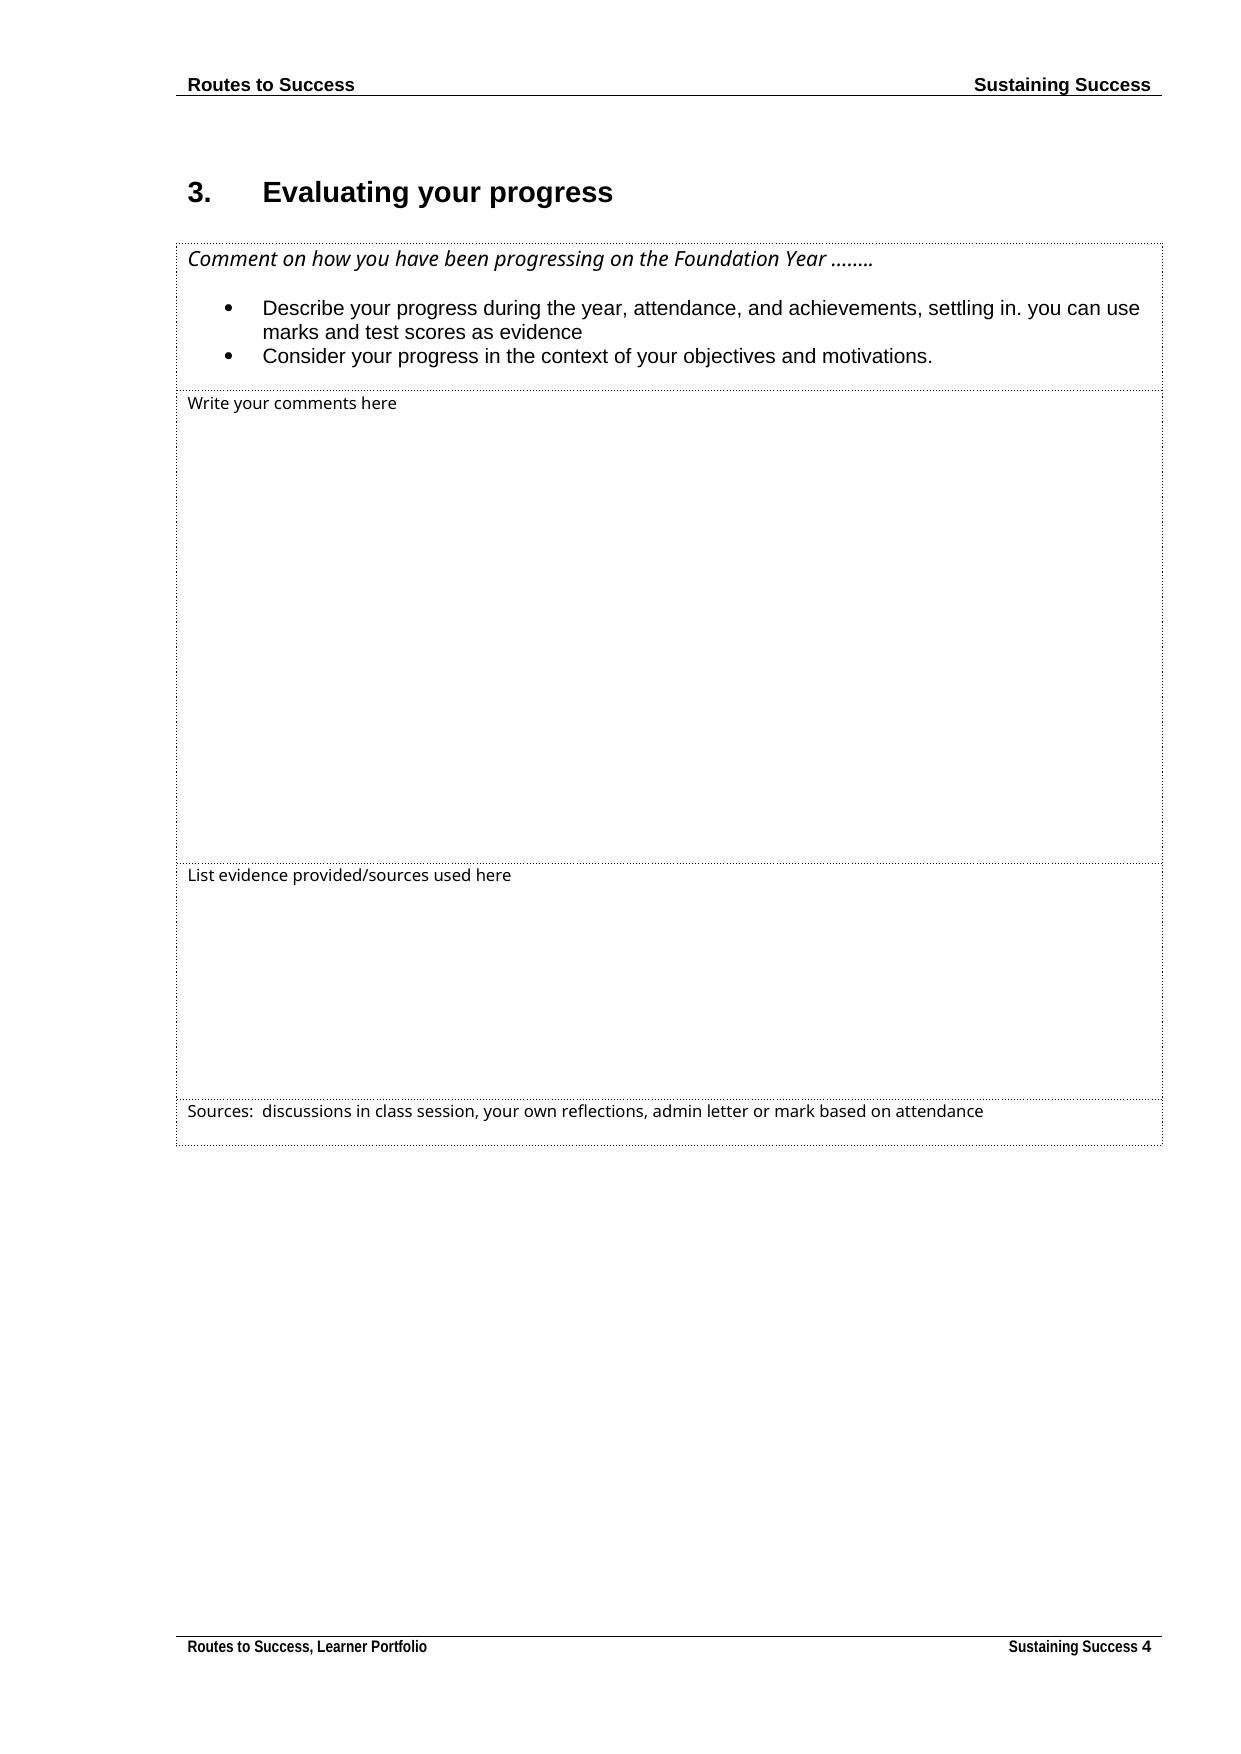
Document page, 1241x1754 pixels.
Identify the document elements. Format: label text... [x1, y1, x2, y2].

table_cell Write your comments here [176, 390, 1162, 863]
table_cell List evidence provided/sources used here [176, 863, 1162, 1099]
table_header Comment on how you have been progressing on the Foundation Year …….. Describe your progress during the year, attendance, and achievements, settling in. you can use marks and test scores as evidence Consider your progress in the context of your objectives and motivations. [176, 243, 1162, 390]
table_cell Sources: discussions in class session, your own reflections, admin letter or mark based on attendance [176, 1099, 1162, 1145]
subtitle 3. Evaluating your progress [187, 175, 1053, 208]
